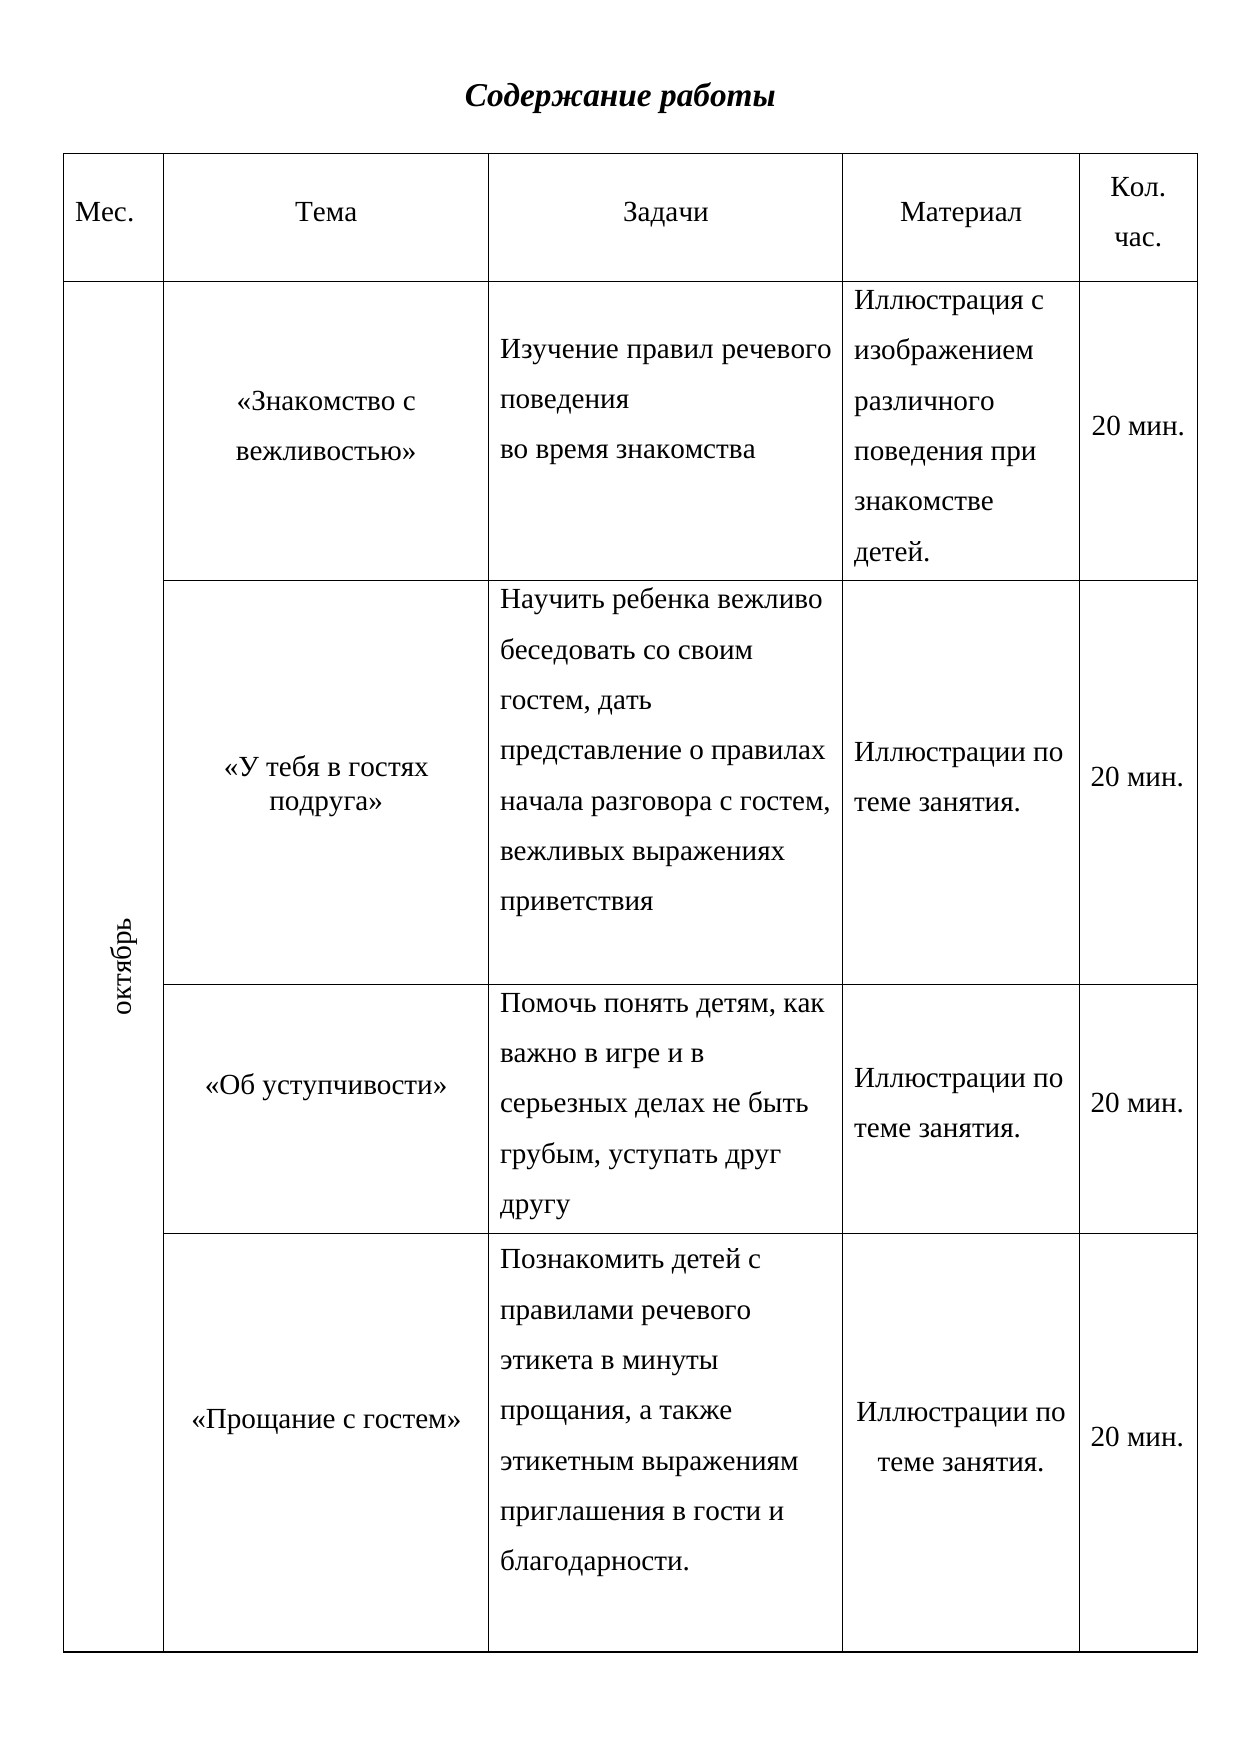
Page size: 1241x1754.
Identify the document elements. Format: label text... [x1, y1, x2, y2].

table_cell «Знакомство с вежливостью» [164, 282, 488, 580]
text Содержание работы [75, 75, 1165, 113]
table_cell «Прощание с гостем» [164, 1234, 488, 1651]
table_cell 20 мин. [1080, 1234, 1197, 1651]
table_cell октябрь [64, 282, 163, 1651]
table_cell Иллюстрации по теме занятия. [843, 581, 1079, 984]
table_cell Помочь понять детям, как важно в игре и в серьезных делах не быть грубым, уступать друг другу [489, 985, 842, 1233]
table_header Задачи [489, 154, 842, 281]
table_cell 20 мин. [1080, 581, 1197, 984]
table_header Кол. час. [1080, 154, 1197, 281]
table_header Мес. [64, 154, 163, 281]
table_header Материал [843, 154, 1079, 281]
table_cell «У тебя в гостях подруга» [164, 581, 488, 984]
table_cell Познакомить детей с правилами речевого этикета в минуты прощания, а также этикетным выражениям приглашения в гости и благодарности. [489, 1234, 842, 1651]
table_cell «Об уступчивости» [164, 985, 488, 1233]
table_cell Изучение правил речевого поведения во время знакомства [489, 282, 842, 580]
table_cell Научить ребенка вежливо беседовать со своим гостем, дать представление о правилах начала разговора с гостем, вежливых выражениях приветствия [489, 581, 842, 984]
table_cell Иллюстрация с изображением различного поведения при знакомстве детей. [843, 282, 1079, 580]
table_header Тема [164, 154, 488, 281]
table_cell 20 мин. [1080, 282, 1197, 580]
table_cell Иллюстрации по теме занятия. [843, 985, 1079, 1233]
table_cell 20 мин. [1080, 985, 1197, 1233]
table_cell Иллюстрации по теме занятия. [843, 1234, 1079, 1651]
